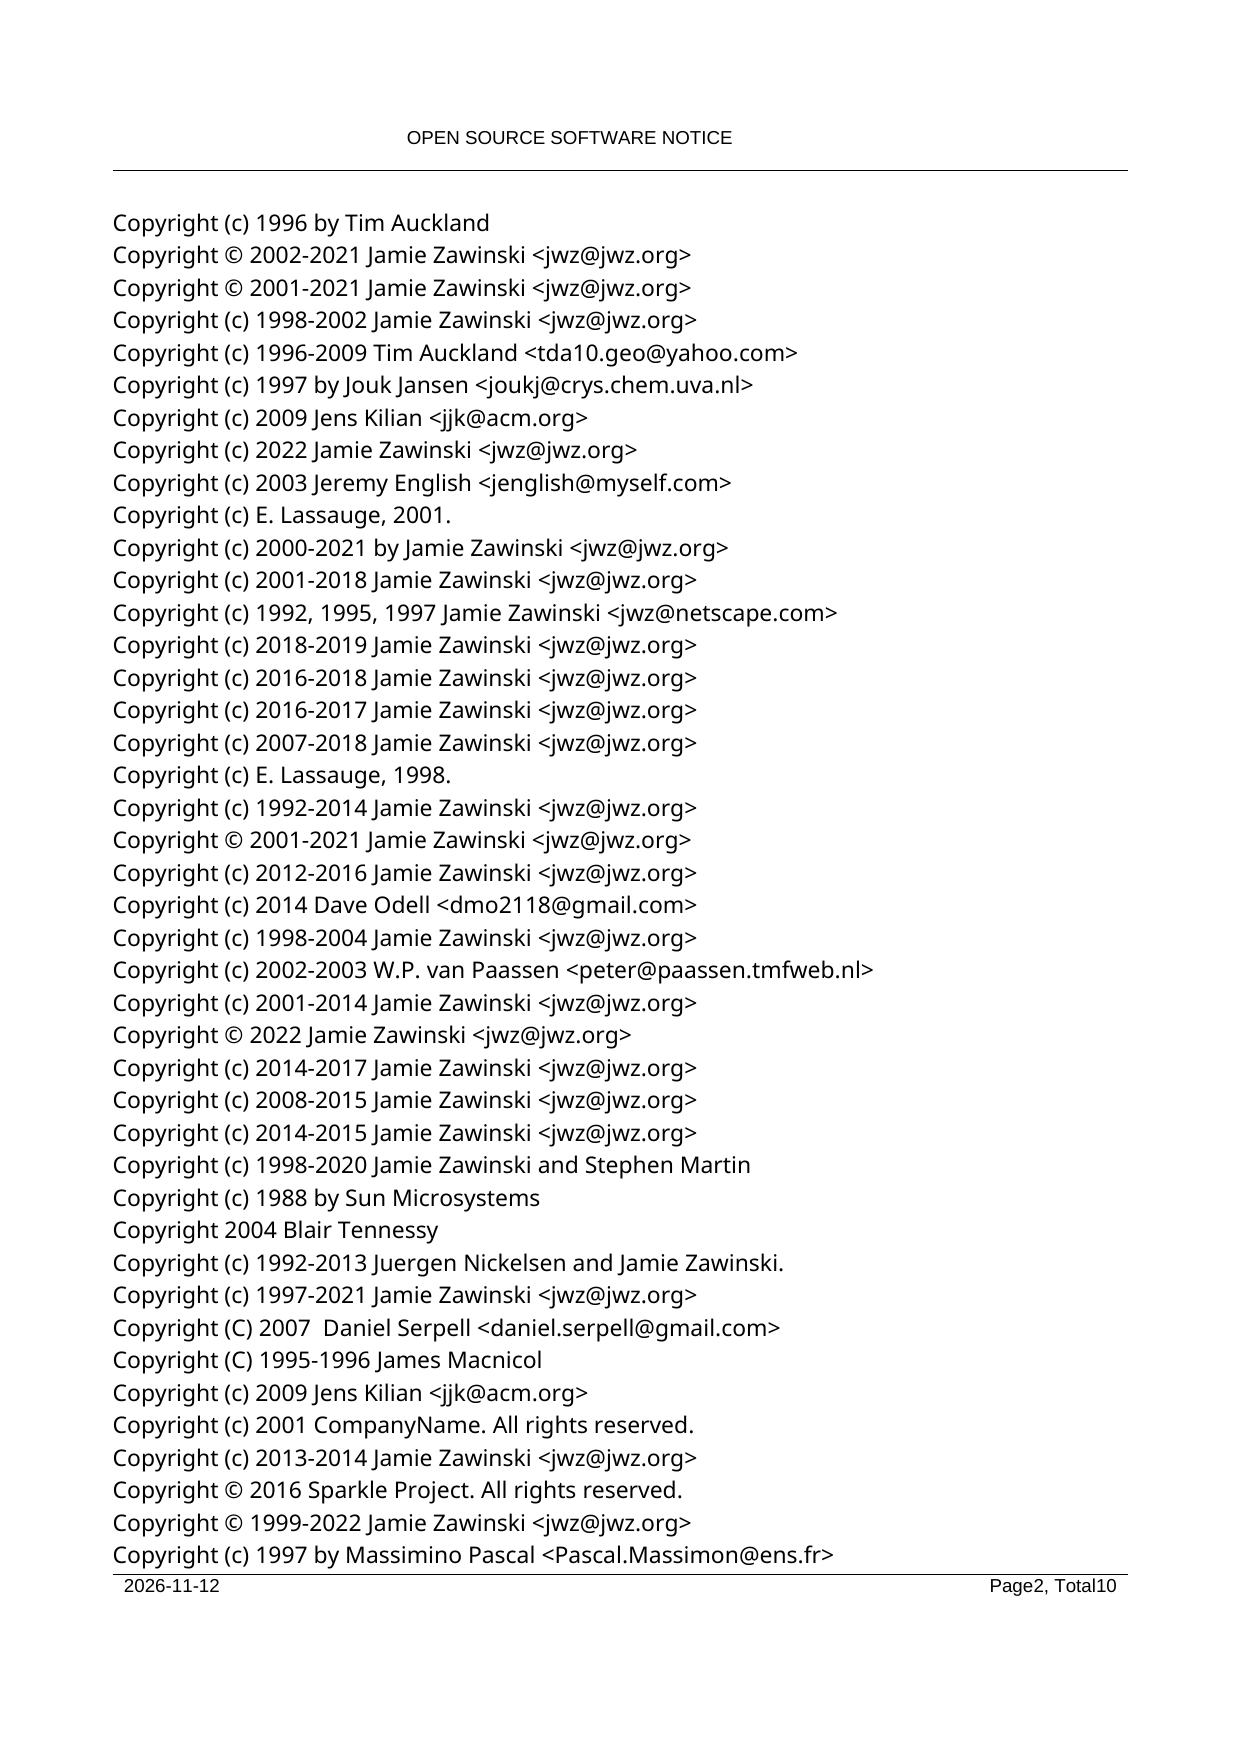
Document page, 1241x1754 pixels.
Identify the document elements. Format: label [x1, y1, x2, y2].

text [112, 206, 1128, 1571]
